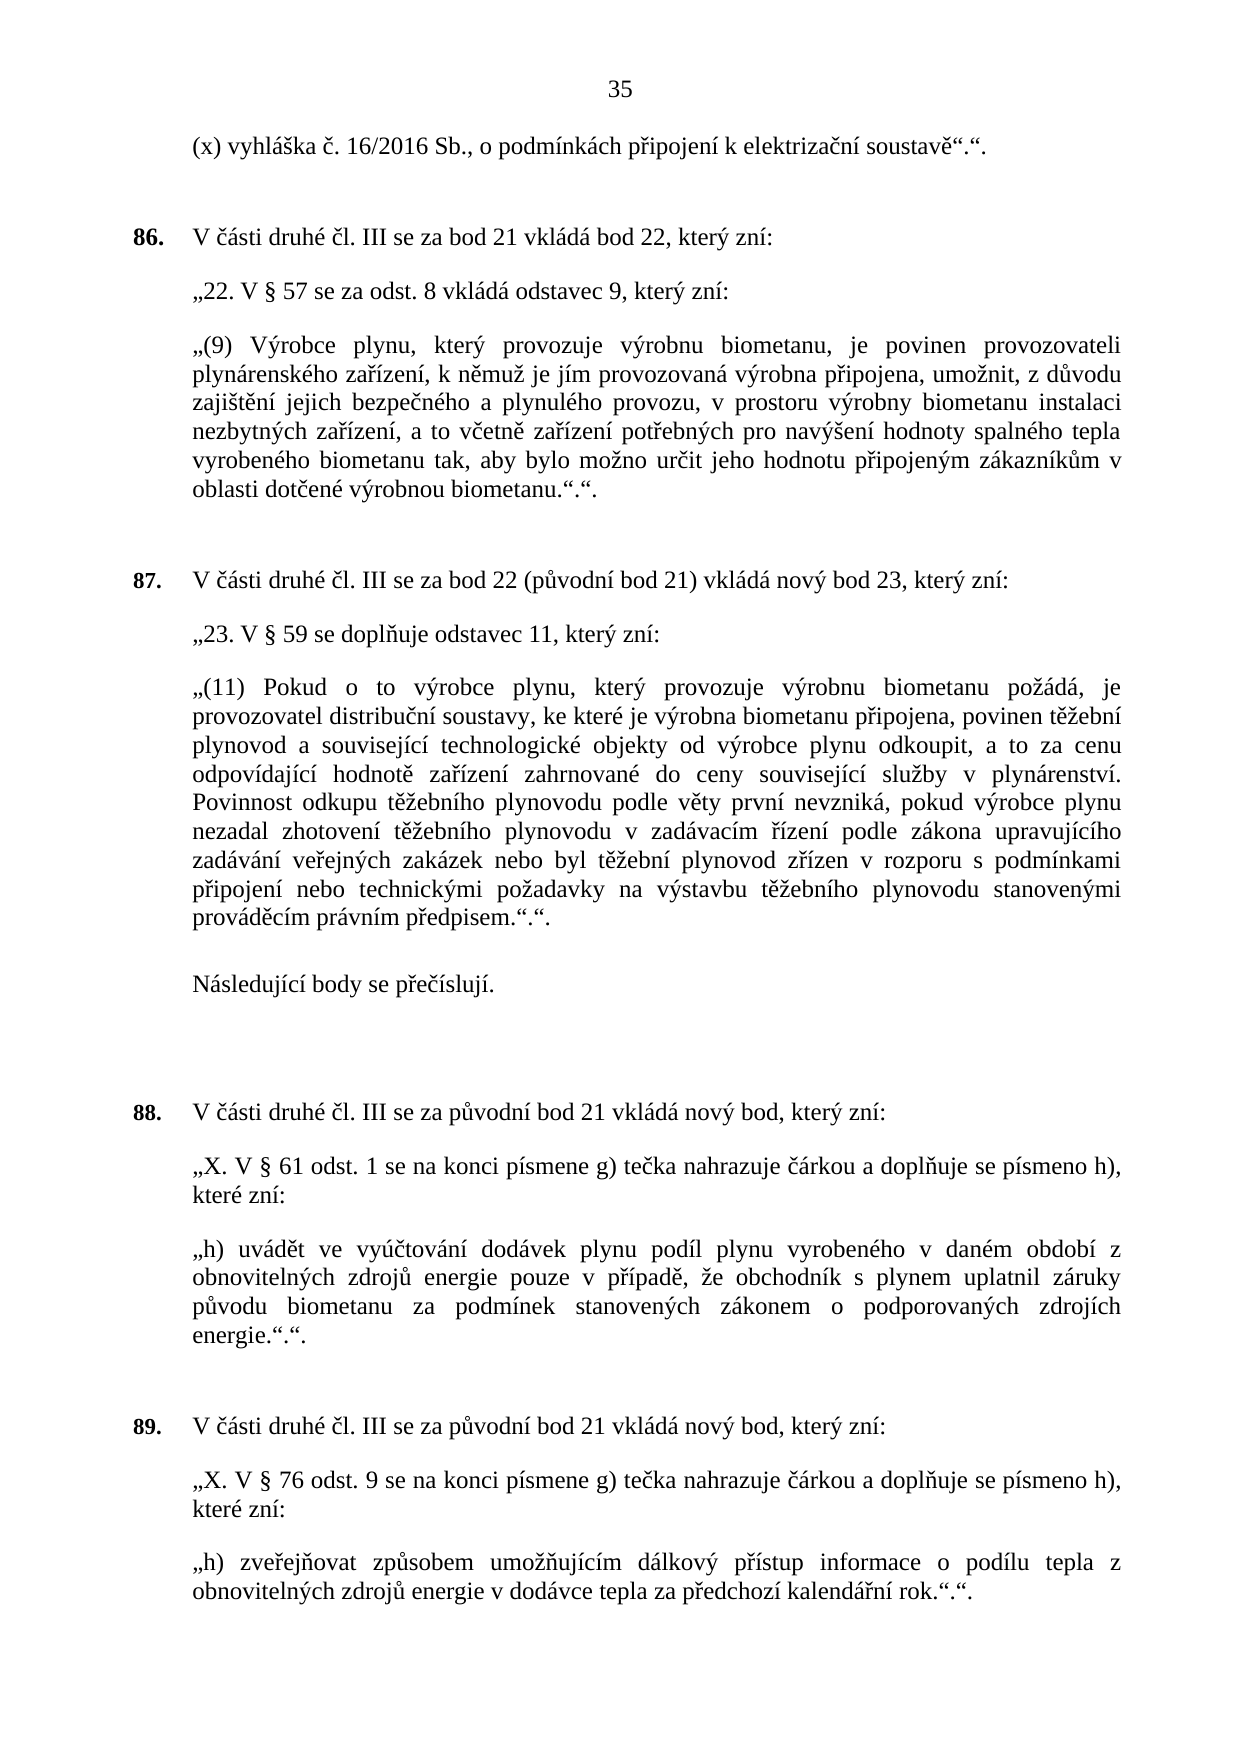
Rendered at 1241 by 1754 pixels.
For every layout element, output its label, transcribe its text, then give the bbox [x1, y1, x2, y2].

list V části druhé čl. III se za původní bod 21 vkládá nový bod, který zní: [133, 1411, 1122, 1440]
text „23. V § 59 se doplňuje odstavec 11, který zní: [192, 619, 1122, 647]
list „(11) Pokud o to výrobce plynu, který provozuje výrobnu biometanu požádá, je provozovatel distribuční soustavy, ke které je výrobna biometanu připojena, povinen těžební plynovod a související technologické objekty od výrobce plynu odkoupit, a to za cenu odpovídající hodnotě zařízení zahrnované do ceny související služby v plynárenství. Povinnost odkupu těžebního plynovodu podle věty první nevzniká, pokud výrobce plynu nezadal zhotovení těžebního plynovodu v zadávacím řízení podle zákona upravujícího zadávání veřejných zakázek nebo byl těžební plynovod zřízen v rozporu s podmínkami připojení nebo technickými požadavky na výstavbu těžebního plynovodu stanovenými prováděcím právním předpisem.“.“. [192, 672, 1122, 931]
list Následující body se přečíslují. [192, 969, 1122, 997]
list V části druhé čl. III se za bod 22 (původní bod 21) vkládá nový bod 23, který zní: [133, 565, 1122, 594]
list „h) uvádět ve vyúčtování dodávek plynu podíl plynu vyrobeného v daném období z obnovitelných zdrojů energie pouze v případě, že obchodník s plynem uplatnil záruky původu biometanu za podmínek stanovených zákonem o podporovaných zdrojích energie.“.“. [192, 1234, 1122, 1349]
list „X. V § 61 odst. 1 se na konci písmene g) tečka nahrazuje čárkou a doplňuje se písmeno h), které zní: [192, 1151, 1122, 1209]
list (x) vyhláška č. 16/2016 Sb., o podmínkách připojení k elektrizační soustavě“.“. [192, 131, 1122, 160]
text „22. V § 57 se za odst. 8 vkládá odstavec 9, který zní: [192, 276, 1122, 305]
list „(9) Výrobce plynu, který provozuje výrobnu biometanu, je povinen provozovateli plynárenského zařízení, k němuž je jím provozovaná výrobna připojena, umožnit, z důvodu zajištění jejich bezpečného a plynulého provozu, v prostoru výrobny biometanu instalaci nezbytných zařízení, a to včetně zařízení potřebných pro navýšení hodnoty spalného tepla vyrobeného biometanu tak, aby bylo možno určit jeho hodnotu připojeným zákazníkům v oblasti dotčené výrobnou biometanu.“.“. [192, 330, 1122, 502]
list V části druhé čl. III se za bod 21 vkládá bod 22, který zní: [133, 222, 1122, 251]
text „h) zveřejňovat způsobem umožňujícím dálkový přístup informace o podílu tepla z obnovitelných zdrojů energie v dodávce tepla za předchozí kalendářní rok.“.“. [192, 1547, 1122, 1605]
list „X. V § 76 odst. 9 se na konci písmene g) tečka nahrazuje čárkou a doplňuje se písmeno h), které zní: [192, 1465, 1122, 1522]
list V části druhé čl. III se za původní bod 21 vkládá nový bod, který zní: [133, 1097, 1122, 1126]
